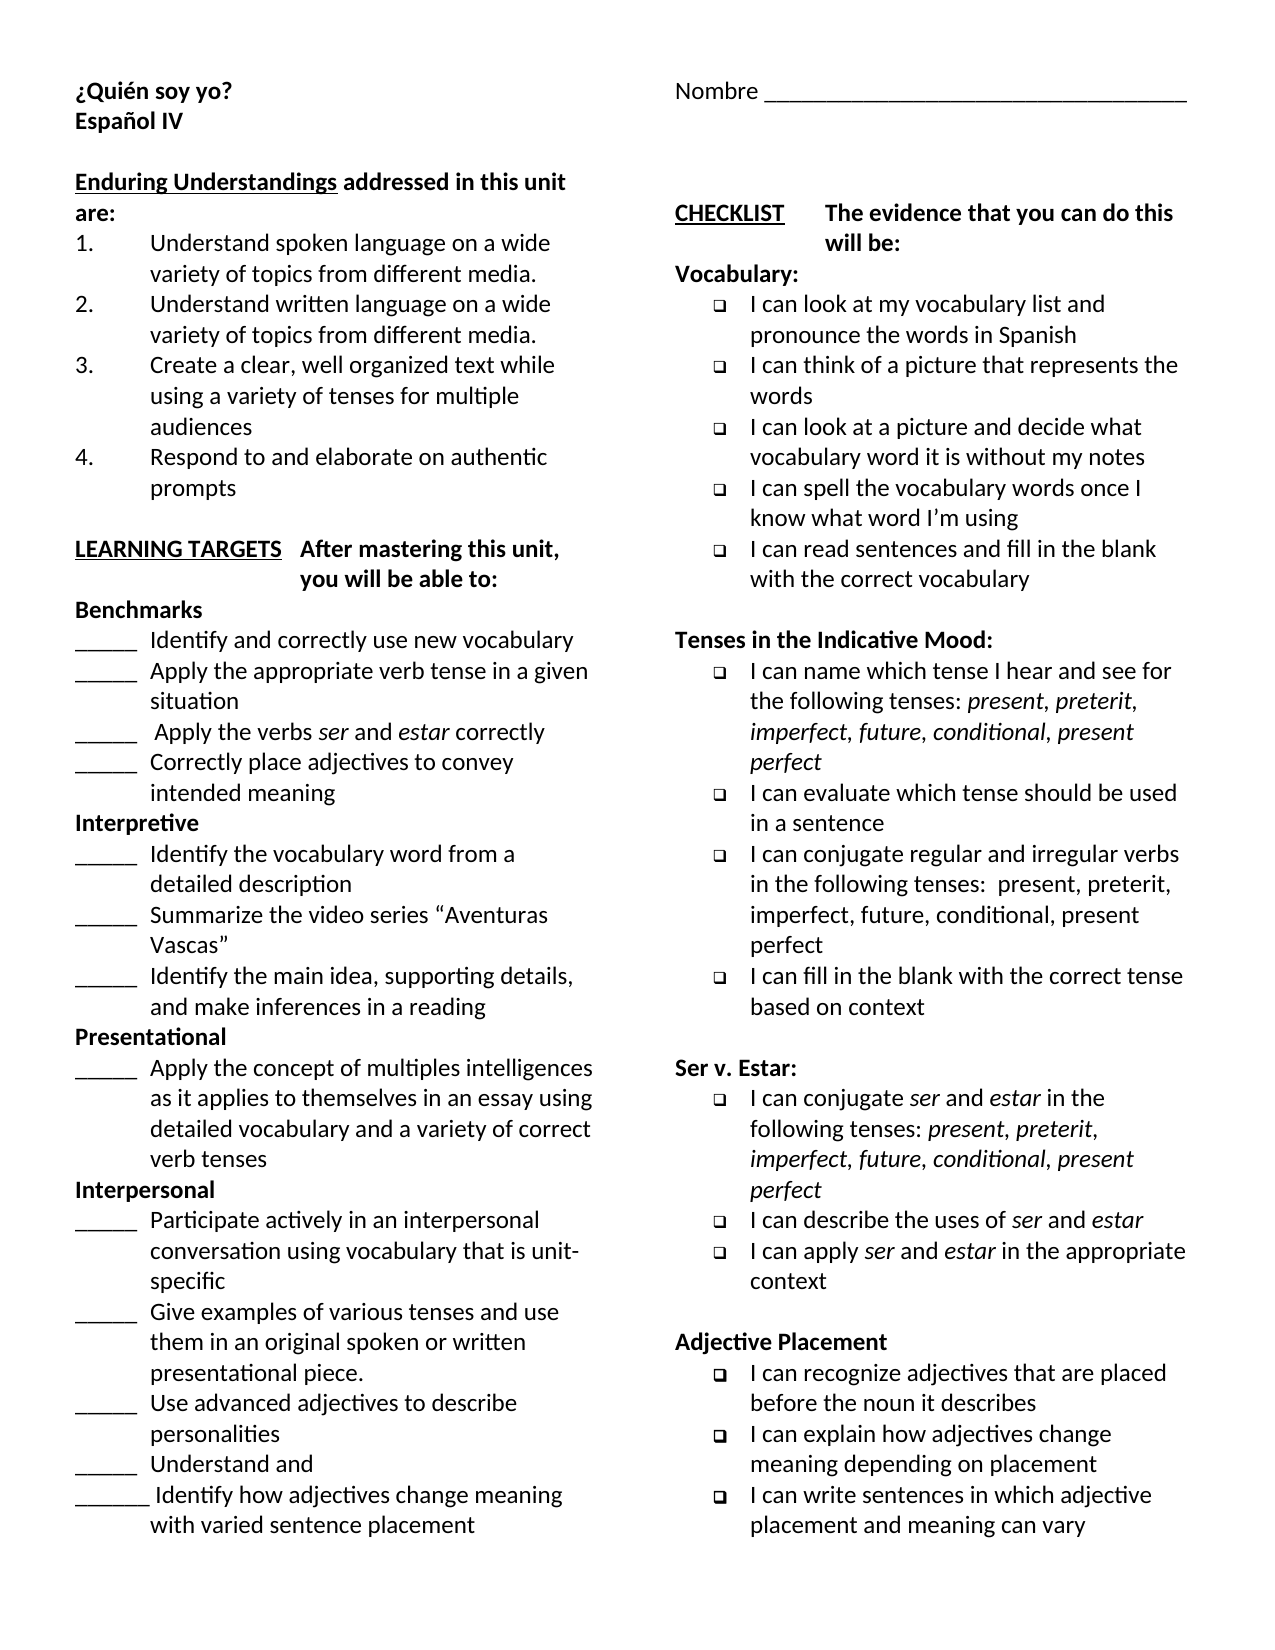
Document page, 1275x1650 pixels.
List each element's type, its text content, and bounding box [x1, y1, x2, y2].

text Español IV [75, 106, 1200, 136]
text Tenses in the Indicative Mood: [675, 624, 1200, 655]
text Enduring Understandings addressed in this unit are: [75, 167, 600, 228]
text Ser v. Estar: [675, 1052, 1200, 1082]
text ¿Quién soy yo? Nombre __________________________________ [75, 75, 1200, 106]
list I can apply ser and estar in the appropriate context [712, 1235, 1200, 1296]
text LEARNING TARGETS After mastering this unit, you will be able to: [75, 533, 600, 594]
text _____ Apply the verbs ser and estar correctly [75, 716, 600, 746]
text _____ Correctly place adjectives to convey intended meaning [75, 746, 600, 807]
list I can look at my vocabulary list and pronounce the words in Spanish [712, 289, 1200, 350]
text ______ Identify how adjectives change meaning [75, 1479, 600, 1509]
text Benchmarks [75, 594, 600, 624]
list I can recognize adjectives that are placed before the noun it describes [712, 1357, 1200, 1418]
text _____ Understand and [75, 1448, 600, 1479]
list I can read sentences and fill in the blank with the correct vocabulary [712, 533, 1200, 594]
list I can look at a picture and decide what vocabulary word it is without my notes [712, 411, 1200, 472]
list I can spell the vocabulary words once I know what word I’m using [712, 472, 1200, 533]
text _____ Participate actively in an interpersonal conversation using vocabulary that is unit-specific [75, 1204, 600, 1296]
text 3. Create a clear, well organized text while using a variety of tenses for multiple audiences [75, 350, 600, 441]
text _____ Summarize the video series “Aventuras Vascas” [75, 899, 600, 960]
text _____ Identify the vocabulary word from a detailed description [75, 838, 600, 899]
text Vocabulary: [675, 258, 1200, 289]
text _____ Give examples of various tenses and use them in an original spoken or written presentational piece. [75, 1296, 600, 1387]
text _____ Apply the concept of multiples intelligences as it applies to themselves in an essay using detailed vocabulary and a variety of correct verb tenses [75, 1052, 600, 1174]
text CHECKLIST The evidence that you can do this will be: [675, 197, 1200, 258]
list I can think of a picture that represents the words [712, 350, 1200, 411]
text Interpersonal [75, 1174, 600, 1204]
list I can name which tense I hear and see for the following tenses: present, preterit, imperfect, future, conditional, present perfect [712, 655, 1200, 777]
text 4. Respond to and elaborate on authentic prompts [75, 441, 600, 502]
list I can explain how adjectives change meaning depending on placement [712, 1418, 1200, 1479]
list I can conjugate ser and estar in the following tenses: present, preterit, imperfect, future, conditional, present perfect [712, 1082, 1200, 1204]
text Interpretive [75, 807, 600, 838]
list I can describe the uses of ser and estar [712, 1204, 1200, 1235]
text Adjective Placement [675, 1326, 1200, 1357]
text _____ Identify and correctly use new vocabulary [75, 624, 600, 655]
text _____ Identify the main idea, supporting details, and make inferences in a reading [75, 960, 600, 1021]
list I can conjugate regular and irregular verbs in the following tenses: present, preterit, imperfect, future, conditional, present perfect [712, 838, 1200, 960]
text with varied sentence placement [75, 1509, 600, 1540]
list I can evaluate which tense should be used in a sentence [712, 777, 1200, 838]
text _____ Apply the appropriate verb tense in a given situation [75, 655, 600, 716]
text 2. Understand written language on a wide variety of topics from different media. [75, 289, 600, 350]
list I can fill in the blank with the correct tense based on context [712, 960, 1200, 1021]
text _____ Use advanced adjectives to describe personalities [75, 1387, 600, 1448]
text Presentational [75, 1021, 600, 1052]
list I can write sentences in which adjective placement and meaning can vary [712, 1479, 1200, 1540]
text 1. Understand spoken language on a wide variety of topics from different media. [75, 228, 600, 289]
